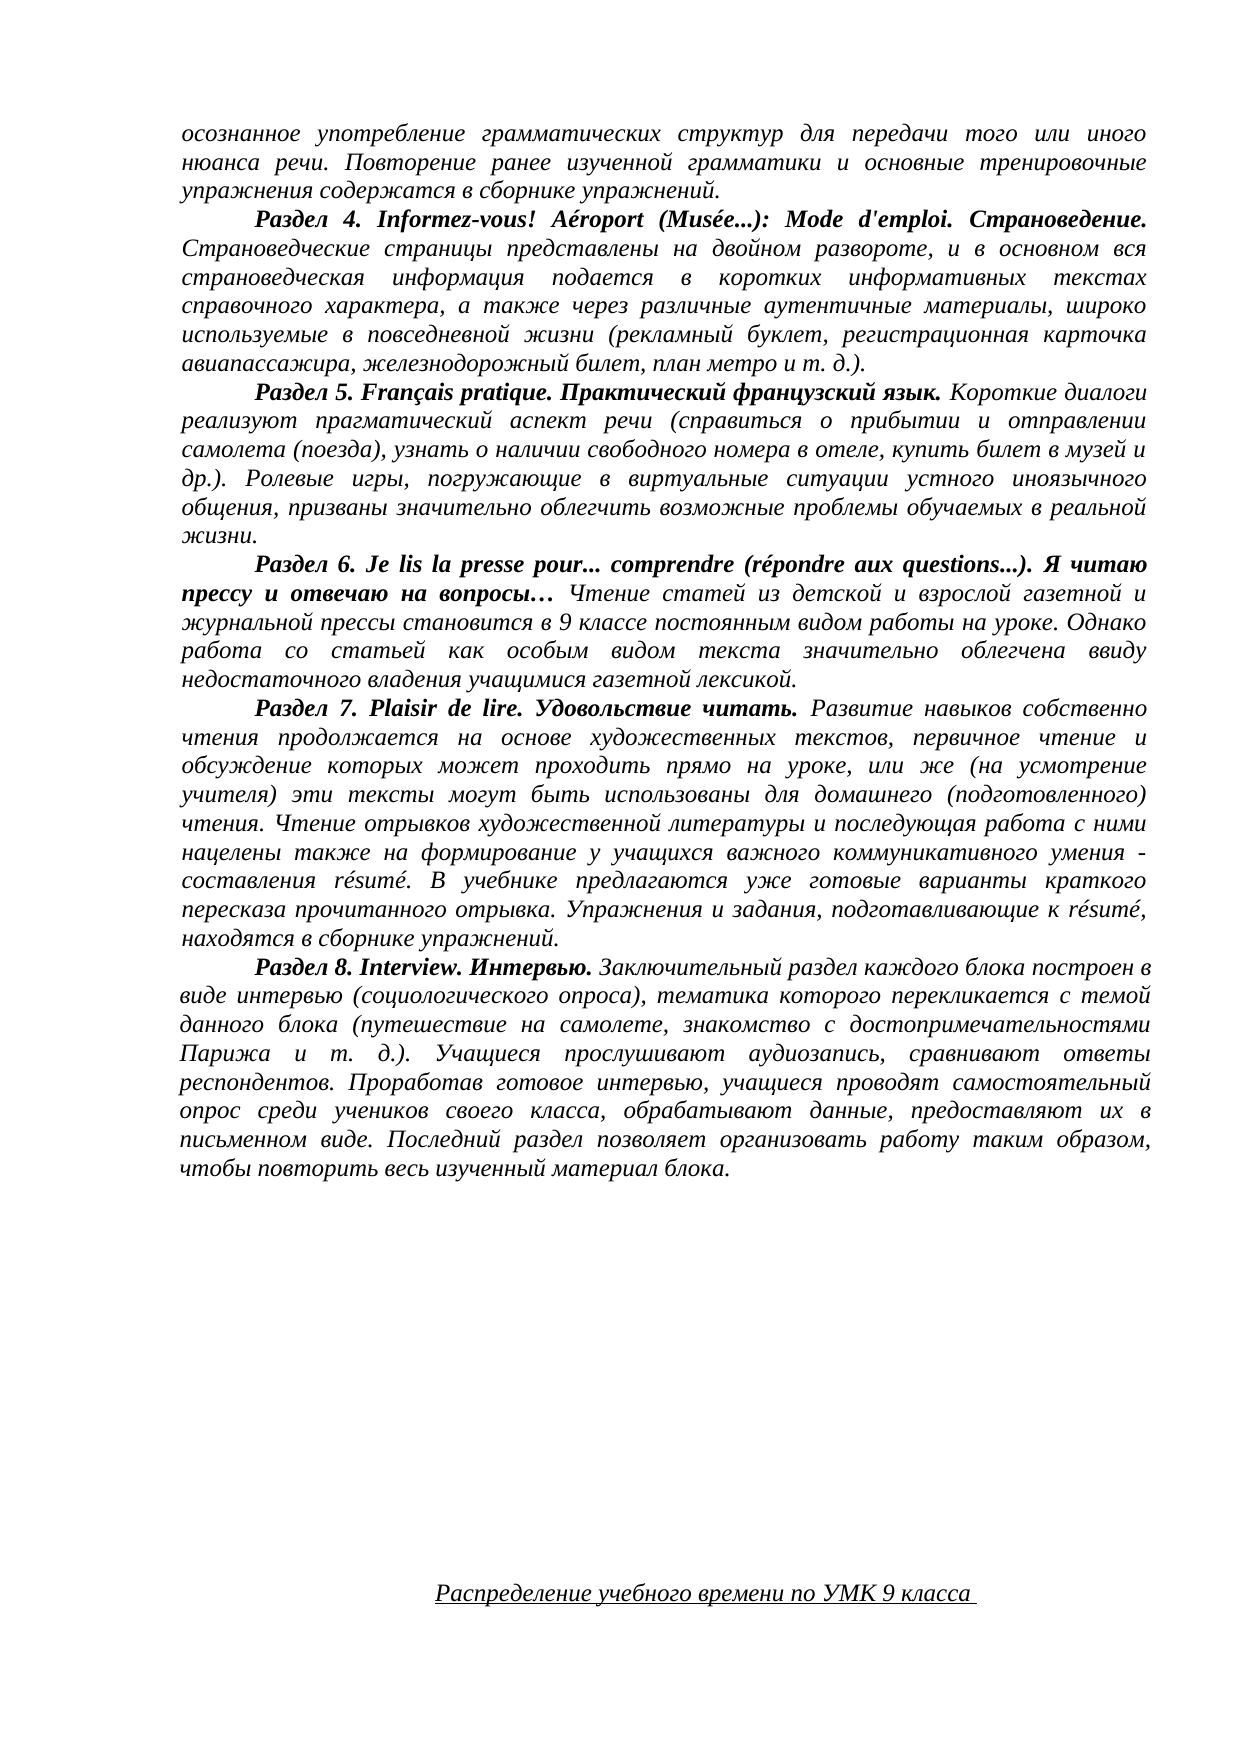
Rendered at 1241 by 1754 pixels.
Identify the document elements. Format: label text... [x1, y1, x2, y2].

text Раздел 4. Informez-vous! Aéroport (Musée...): Mode d'emploi. Страноведение. Страноведческие страницы представлены на двойном развороте, и в основном вся страноведческая информация подается в коротких информативных текстах справочного характера, а также через различные аутентичные материалы, широко используемые в повседневной жизни (рекламный буклет, регистрационная карточка авиапассажира, железнодорожный билет, план метро и т. д.). [181, 204, 1147, 377]
text Раздел 8. Interview. Интервью. Заключительный раздел каждого блока построен в виде интервью (социологического опроса), тематика которого перекликается с темой данного блока (путешествие на самолете, знакомство с достопримечательностями Парижа и т. д.). Учащиеся прослушивают аудиозапись, сравнивают ответы респондентов. Проработав готовое интервью, учащиеся проводят самостоятельный опрос среди учеников своего класса, обрабатывают данные, предоставляют их в письменном виде. Последний раздел позволяет организовать работу таким образом, чтобы повторить весь изученный материал блока. [179, 952, 1152, 1182]
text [181, 118, 1147, 204]
text Распределение учебного времени по УМК 9 класса [179, 1578, 1152, 1607]
text Раздел 7. Plaisir de lire. Удовольствие читать. Развитие навыков собственно чтения продолжается на основе художественных текстов, первичное чтение и обсуждение которых может проходить прямо на уроке, или же (на усмотрение учителя) эти тексты могут быть использованы для домашнего (подготовленного) чтения. Чтение отрывков художественной литературы и последующая работа с ними нацелены также на формирование у учащихся важного коммуникативного умения - составления résumé. В учебнике предлагаются уже готовые варианты краткого пересказа прочитанного отрывка. Упражнения и задания, подготавливающие к résumé, находятся в сборнике упражнений. [181, 693, 1147, 952]
text Раздел 6. Je lis la presse pour... comprendre (répondre aux questions...). Я читаю прессу и отвечаю на вопросы… Чтение статей из детской и взрослой газетной и журнальной прессы становится в 9 классе постоянным видом работы на уроке. Однако работа со статьей как особым видом текста значительно облегчена ввиду недостаточного владения учащимися газетной лексикой. [181, 549, 1147, 693]
text Раздел 5. Français pratique. Практический французский язык. Короткие диалоги реализуют прагматический аспект речи (справиться о прибытии и отправлении самолета (поезда), узнать о наличии свободного номера в отеле, купить билет в музей и др.). Ролевые игры, погружающие в виртуальные ситуации устного иноязычного общения, призваны значительно облегчить возможные проблемы обучаемых в реальной жизни. [181, 377, 1147, 549]
